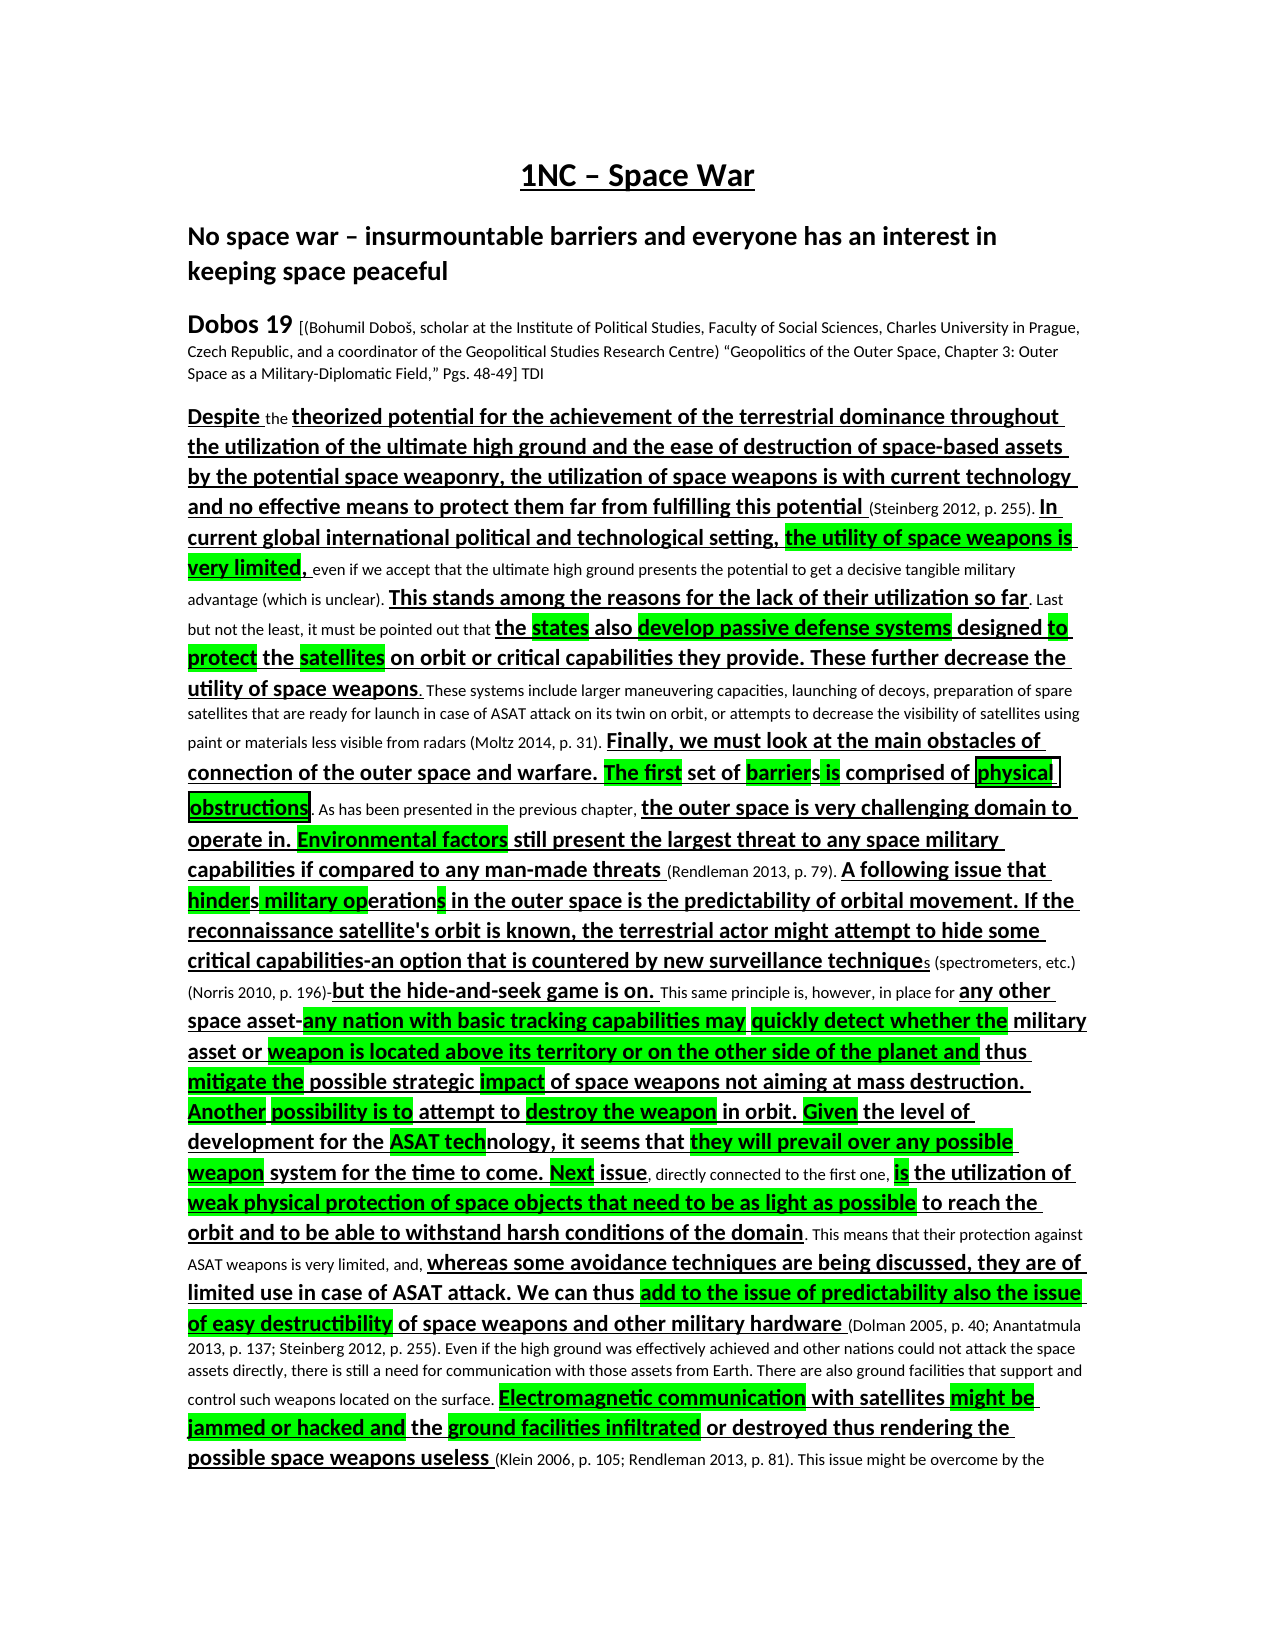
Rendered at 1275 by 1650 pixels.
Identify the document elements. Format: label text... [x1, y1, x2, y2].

text No space war – insurmountable barriers and everyone has an interest in keeping space peaceful [187, 219, 1087, 288]
subtitle 1NC – Space War [187, 154, 1087, 195]
text Dobos 19 [(Bohumil Doboš, scholar at the Institute of Political Studies, Faculty of Social Sciences, Charles University in Prague, Czech Republic, and a coordinator of the Geopolitical Studies Research Centre) “Geopolitics of the Outer Space, Chapter 3: Outer Space as a Military-Diplomatic Field,” Pgs. 48-49] TDI [187, 307, 1087, 384]
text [187, 1304, 1087, 1471]
